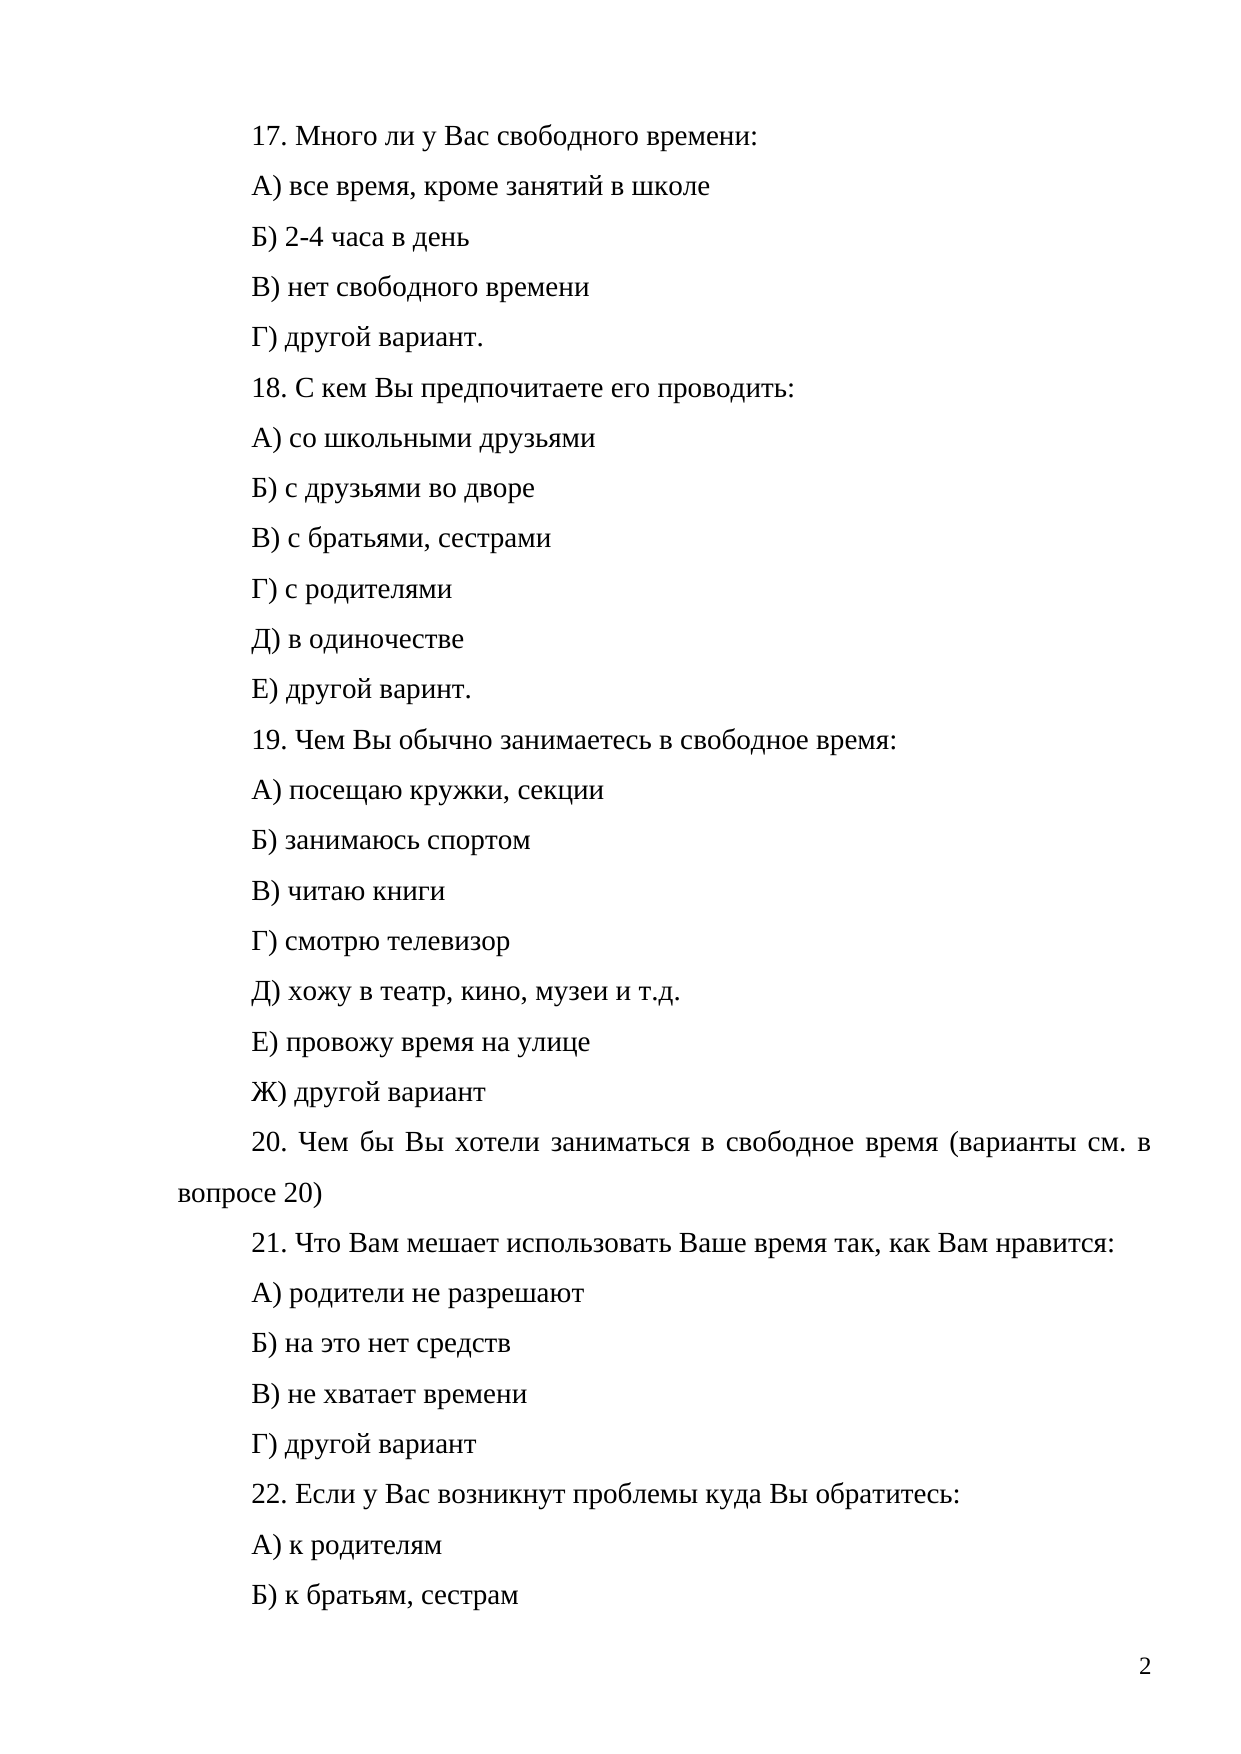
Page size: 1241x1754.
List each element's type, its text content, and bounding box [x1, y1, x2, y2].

text А) со школьными друзьями [177, 420, 1152, 453]
text В) читаю книги [177, 873, 1152, 906]
text Б) 2-4 часа в день [177, 219, 1152, 252]
text Д) в одиночестве [177, 621, 1152, 655]
text Ж) другой вариант [177, 1074, 1152, 1108]
text Б) к братьям, сестрам [177, 1577, 1152, 1611]
text Б) с друзьями во дворе [177, 470, 1152, 504]
text Б) занимаюсь спортом [177, 822, 1152, 856]
text Г) смотрю телевизор [177, 923, 1152, 957]
text 21. Что Вам мешает использовать Ваше время так, как Вам нравится: [177, 1225, 1152, 1258]
text 17. Много ли у Вас свободного времени: [177, 118, 1152, 152]
text Д) хожу в театр, кино, музеи и т.д. [177, 973, 1152, 1007]
text А) к родителям [177, 1527, 1152, 1560]
text 19. Чем Вы обычно занимаетесь в свободное время: [177, 722, 1152, 755]
text Г) другой вариант [177, 1426, 1152, 1460]
text 22. Если у Вас возникнут проблемы куда Вы обратитесь: [177, 1477, 1152, 1510]
text В) нет свободного времени [177, 269, 1152, 303]
text Е) другой варинт. [177, 672, 1152, 705]
text А) посещаю кружки, секции [177, 772, 1152, 806]
text В) с братьями, сестрами [177, 521, 1152, 554]
text В) не хватает времени [177, 1376, 1152, 1409]
text 18. С кем Вы предпочитаете его проводить: [177, 370, 1152, 403]
text Г) с родителями [177, 571, 1152, 604]
text Г) другой вариант. [177, 319, 1152, 353]
text Б) на это нет средств [177, 1326, 1152, 1359]
text А) родители не разрешают [177, 1275, 1152, 1309]
text Е) провожу время на улице [177, 1024, 1152, 1057]
text А) все время, кроме занятий в школе [177, 168, 1152, 202]
text 20. Чем бы Вы хотели заниматься в свободное время (варианты см. в вопросе 20) [177, 1124, 1152, 1208]
